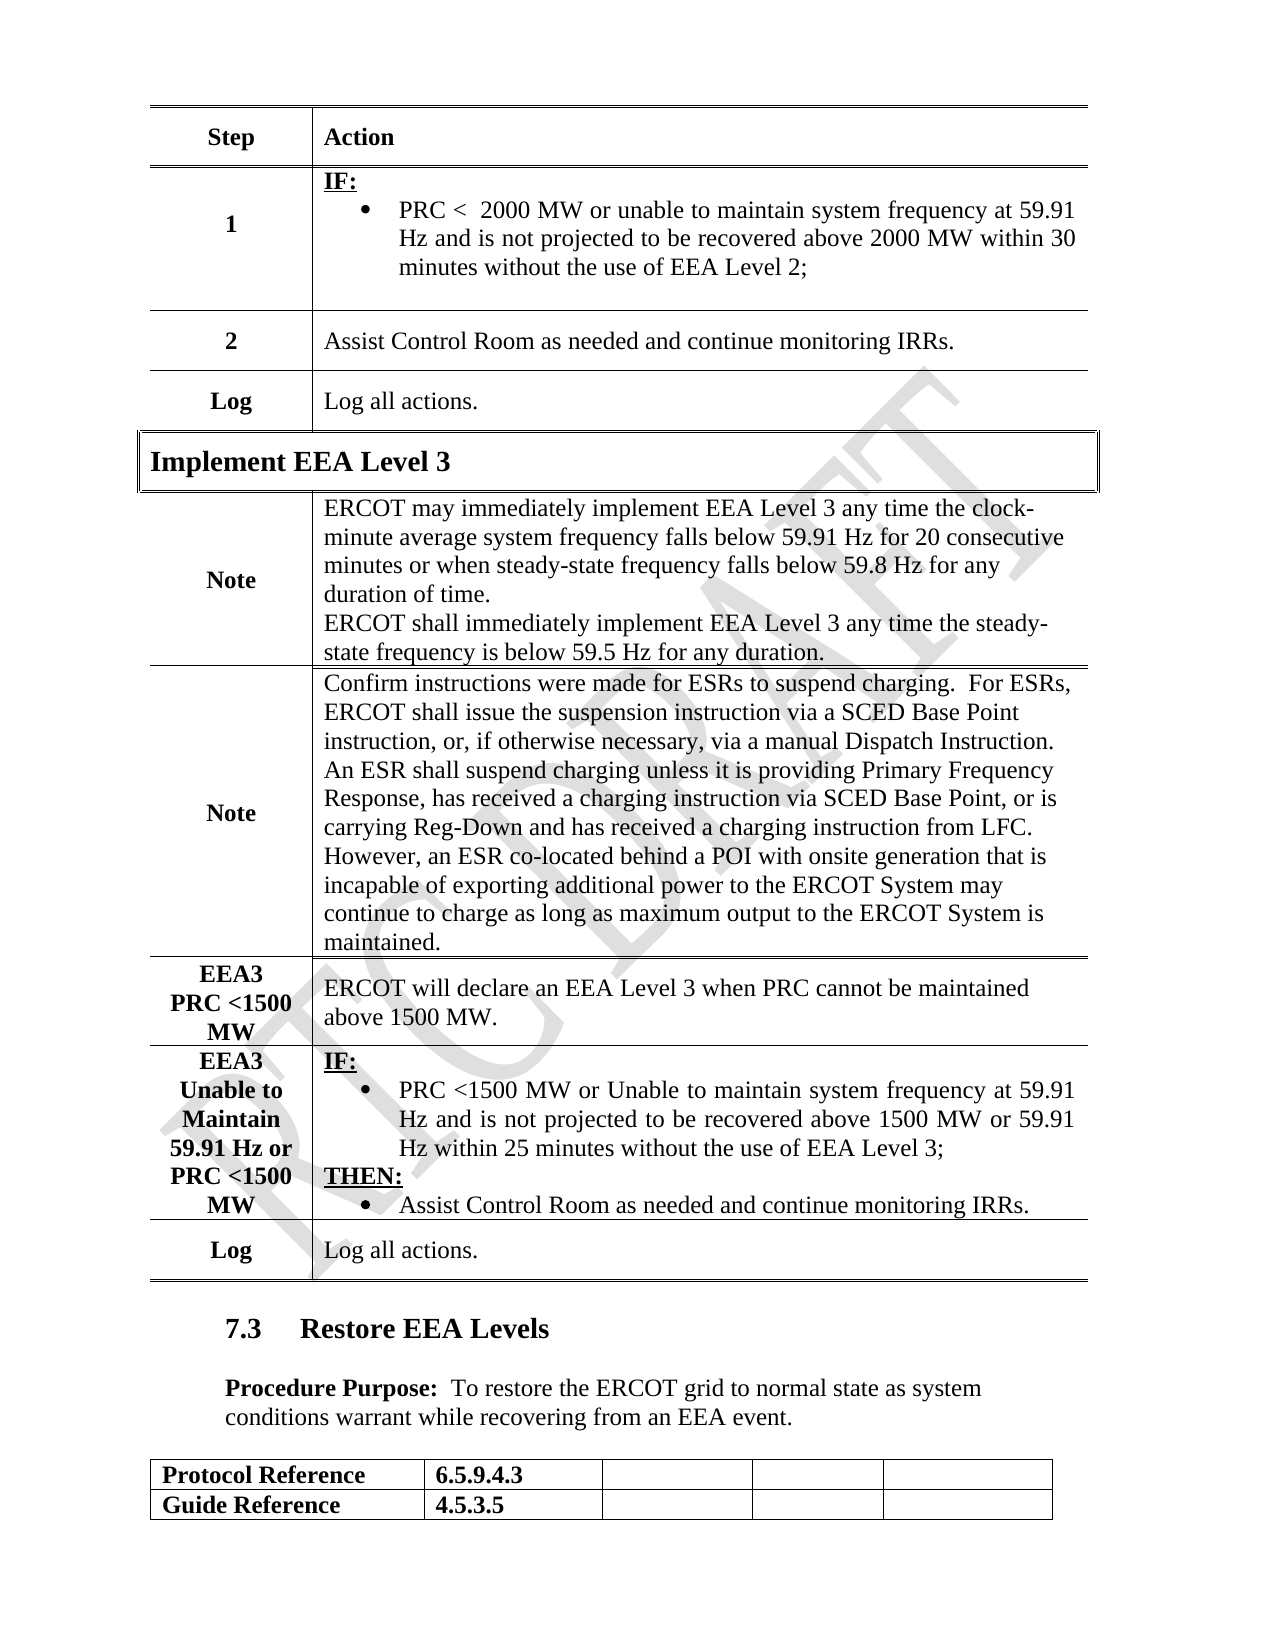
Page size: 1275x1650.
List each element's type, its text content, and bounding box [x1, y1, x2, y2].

table_cell Guide Reference [151, 1490, 424, 1519]
table_cell Log [150, 1220, 312, 1279]
table_cell [753, 1490, 883, 1519]
table_cell Confirm instructions were made for ESRs to suspend charging. For ESRs, ERCOT shall issue the suspension instruction via a SCED Base Point instruction, or, if otherwise necessary, via a manual Dispatch Instruction. An ESR shall suspend charging unless it is providing Primary Frequency Response, has received a charging instruction via SCED Base Point, or is carrying Reg-Down and has received a charging instruction from LFC. However, an ESR co-located behind a POI with onsite generation that is incapable of exporting additional power to the ERCOT System may continue to charge as long as maximum output to the ERCOT System is maintained. [313, 669, 1087, 956]
table_cell 1 [150, 168, 312, 310]
table_header [753, 1460, 883, 1489]
table_cell ERCOT may immediately implement EEA Level 3 any time the clock-minute average system frequency falls below 59.91 Hz for 20 consecutive minutes or when steady-state frequency falls below 59.8 Hz for any duration of time. ERCOT shall immediately implement EEA Level 3 any time the steady-state frequency is below 59.5 Hz for any duration. [313, 493, 1087, 665]
table_cell Implement EEA Level 3 [139, 430, 1099, 490]
subtitle 7.3 Restore EEA Levels [225, 1311, 1087, 1344]
table_cell IF: PRC <1500 MW or Unable to maintain system frequency at 59.91 Hz and is not projected to be recovered above 1500 MW or 59.91 Hz within 25 minutes without the use of EEA Level 3; THEN: Assist Control Room as needed and continue monitoring IRRs. [313, 1046, 1087, 1219]
table_header 6.5.9.4.3 [425, 1460, 602, 1489]
table_cell EEA3 PRC <1500 MW [150, 957, 312, 1045]
table_cell 2 [150, 311, 312, 370]
table_header Step [150, 108, 312, 165]
table_cell ERCOT will declare an EEA Level 3 when PRC cannot be maintained above 1500 MW. [313, 959, 1087, 1045]
table_cell Log [150, 371, 312, 430]
table_header [884, 1460, 1052, 1489]
table_cell Log all actions. [313, 1220, 1087, 1279]
table_cell 4.5.3.5 [425, 1490, 602, 1519]
table_header Protocol Reference [151, 1460, 424, 1489]
table_header Action [313, 108, 1087, 165]
table_cell Log all actions. [313, 371, 1087, 430]
table_cell Note [150, 666, 312, 956]
table_cell Assist Control Room as needed and continue monitoring IRRs. [313, 311, 1087, 370]
table_cell Note [150, 493, 312, 665]
table_cell [884, 1490, 1052, 1519]
table_header [603, 1460, 752, 1489]
table_cell [603, 1490, 752, 1519]
table_cell EEA3 Unable to Maintain 59.91 Hz or PRC <1500 MW [150, 1046, 312, 1219]
table_cell IF: PRC < 2000 MW or unable to maintain system frequency at 59.91 Hz and is not projected to be recovered above 2000 MW within 30 minutes without the use of EEA Level 2; [313, 168, 1087, 310]
text Procedure Purpose: To restore the ERCOT grid to normal state as system conditions warrant while recovering from an EEA event. [225, 1373, 1087, 1431]
